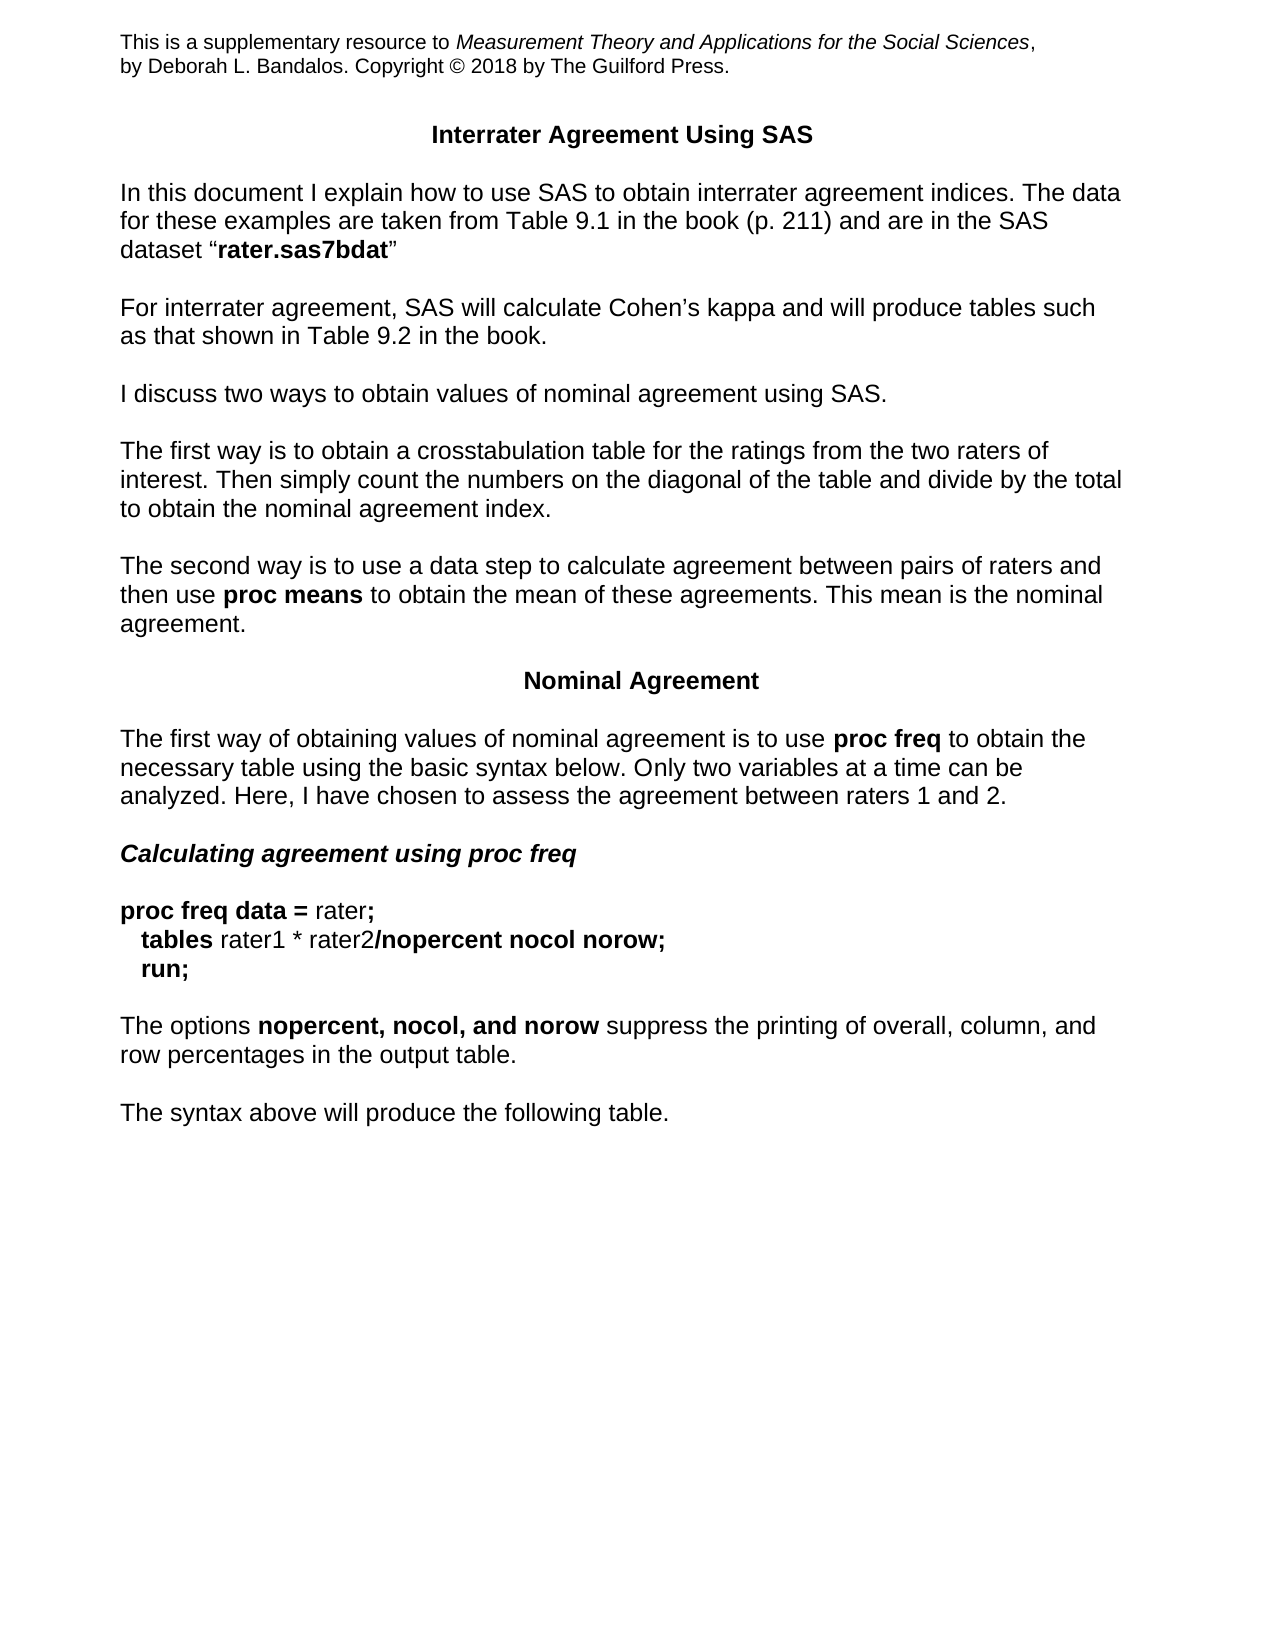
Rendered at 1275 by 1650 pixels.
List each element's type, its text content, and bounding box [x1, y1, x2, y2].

text For interrater agreement, SAS will calculate Cohen’s kappa and will produce tables such as that shown in Table 9.2 in the book. [120, 292, 1125, 350]
text Calculating agreement using proc freq [120, 839, 1125, 867]
text proc freq data = rater; [120, 896, 1125, 925]
text run; [120, 954, 1125, 982]
text Nominal Agreement [120, 666, 1125, 695]
text The syntax above will produce the following table. [120, 1097, 1125, 1126]
text tables rater1 * rater2/nopercent nocol norow; [120, 925, 1125, 954]
text Interrater Agreement Using SAS [120, 120, 1125, 149]
text The first way is to obtain a crosstabulation table for the ratings from the two raters of interest. Then simply count the numbers on the diagonal of the table and divide by the total to obtain the nominal agreement index. [120, 436, 1125, 522]
text The first way of obtaining values of nominal agreement is to use proc freq to obtain the necessary table using the basic syntax below. Only two variables at a time can be analyzed. Here, I have chosen to assess the agreement between raters 1 and 2. [120, 724, 1125, 810]
text I discuss two ways to obtain values of nominal agreement using SAS. [120, 379, 1125, 407]
text In this document I explain how to use SAS to obtain interrater agreement indices. The data for these examples are taken from Table 9.1 in the book (p. 211) and are in the SAS dataset “rater.sas7bdat” [120, 177, 1125, 264]
text The second way is to use a data step to calculate agreement between pairs of raters and then use proc means to obtain the mean of these agreements. This mean is the nominal agreement. [120, 551, 1125, 637]
text The options nopercent, nocol, and norow suppress the printing of overall, column, and row percentages in the output table. [120, 1011, 1125, 1069]
